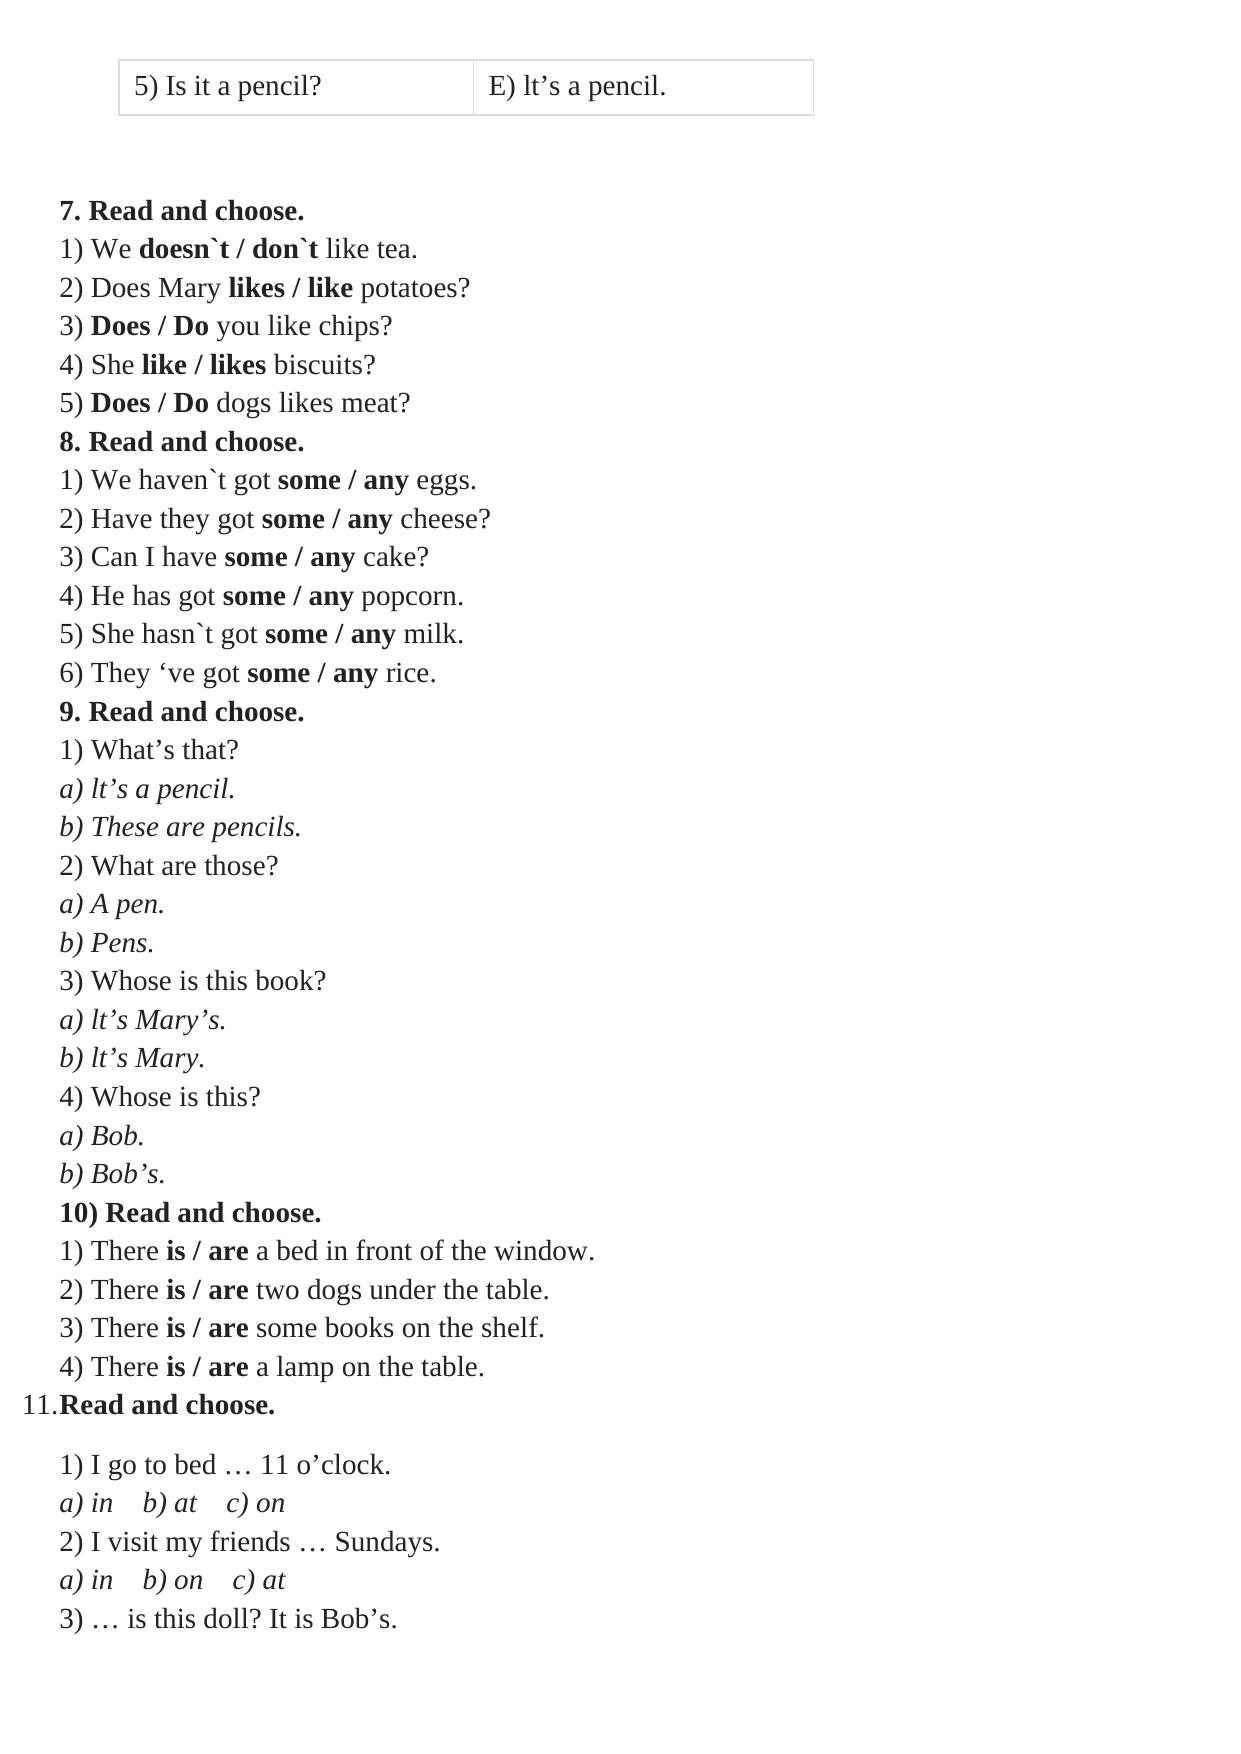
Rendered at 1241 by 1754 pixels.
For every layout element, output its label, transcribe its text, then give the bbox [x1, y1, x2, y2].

text 3) Whose is this book? [59, 963, 1181, 997]
text a) in b) on c) at [59, 1562, 1181, 1596]
text 4) Whose is this? [59, 1079, 1181, 1113]
text 3) There is / are some books on the shelf. [59, 1310, 1181, 1344]
text 5) Does / Do dogs likes meat? [59, 385, 1181, 419]
text 3) … is this doll? It is Bob’s. [59, 1601, 1181, 1634]
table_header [120, 61, 473, 114]
text 4) He has got some / any popcorn. [59, 578, 1181, 612]
text b) lt’s Mary. [59, 1041, 1181, 1074]
text 8. Read and choose. [59, 424, 1181, 457]
text 5) She hasn`t got some / any milk. [59, 617, 1181, 650]
text a) in b) at c) on [59, 1485, 1181, 1519]
text b) Pens. [59, 925, 1181, 958]
text 4) She like / likes biscuits? [59, 347, 1181, 380]
text 1) We doesn`t / don`t like tea. [59, 231, 1181, 265]
text 4) There is / are a lamp on the table. [59, 1349, 1181, 1382]
text 7. Read and choose. [59, 193, 1181, 226]
text b) Bob’s. [59, 1156, 1181, 1190]
text 1) I go to bed … 11 o’clock. [59, 1447, 1181, 1480]
text 6) They ‘ve got some / any rice. [59, 655, 1181, 689]
list Read and choose. [22, 1387, 1181, 1421]
text 1) There is / are a bed in front of the window. [59, 1233, 1181, 1267]
text 2) Have they got some / any cheese? [59, 501, 1181, 534]
text 3) Can I have some / any cake? [59, 539, 1181, 573]
text 2) There is / are two dogs under the table. [59, 1272, 1181, 1305]
text 1) What’s that? [59, 732, 1181, 766]
text b) These are pencils. [59, 809, 1181, 843]
text 3) Does / Do you like chips? [59, 308, 1181, 342]
text 9. Read and choose. [59, 694, 1181, 727]
text 2) Does Mary likes / like potatoes? [59, 270, 1181, 303]
text а) lt’s а pencil. [59, 771, 1181, 804]
text 2) I visit my friends … Sundays. [59, 1524, 1181, 1557]
text 1) We haven`t got some / any eggs. [59, 462, 1181, 496]
text 10) Read and choose. [59, 1195, 1181, 1228]
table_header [474, 61, 813, 114]
text а) А реп. [59, 886, 1181, 920]
text а) Bob. [59, 1118, 1181, 1151]
text 2) What are those? [59, 848, 1181, 881]
text а) lt’s Mary’s. [59, 1002, 1181, 1036]
